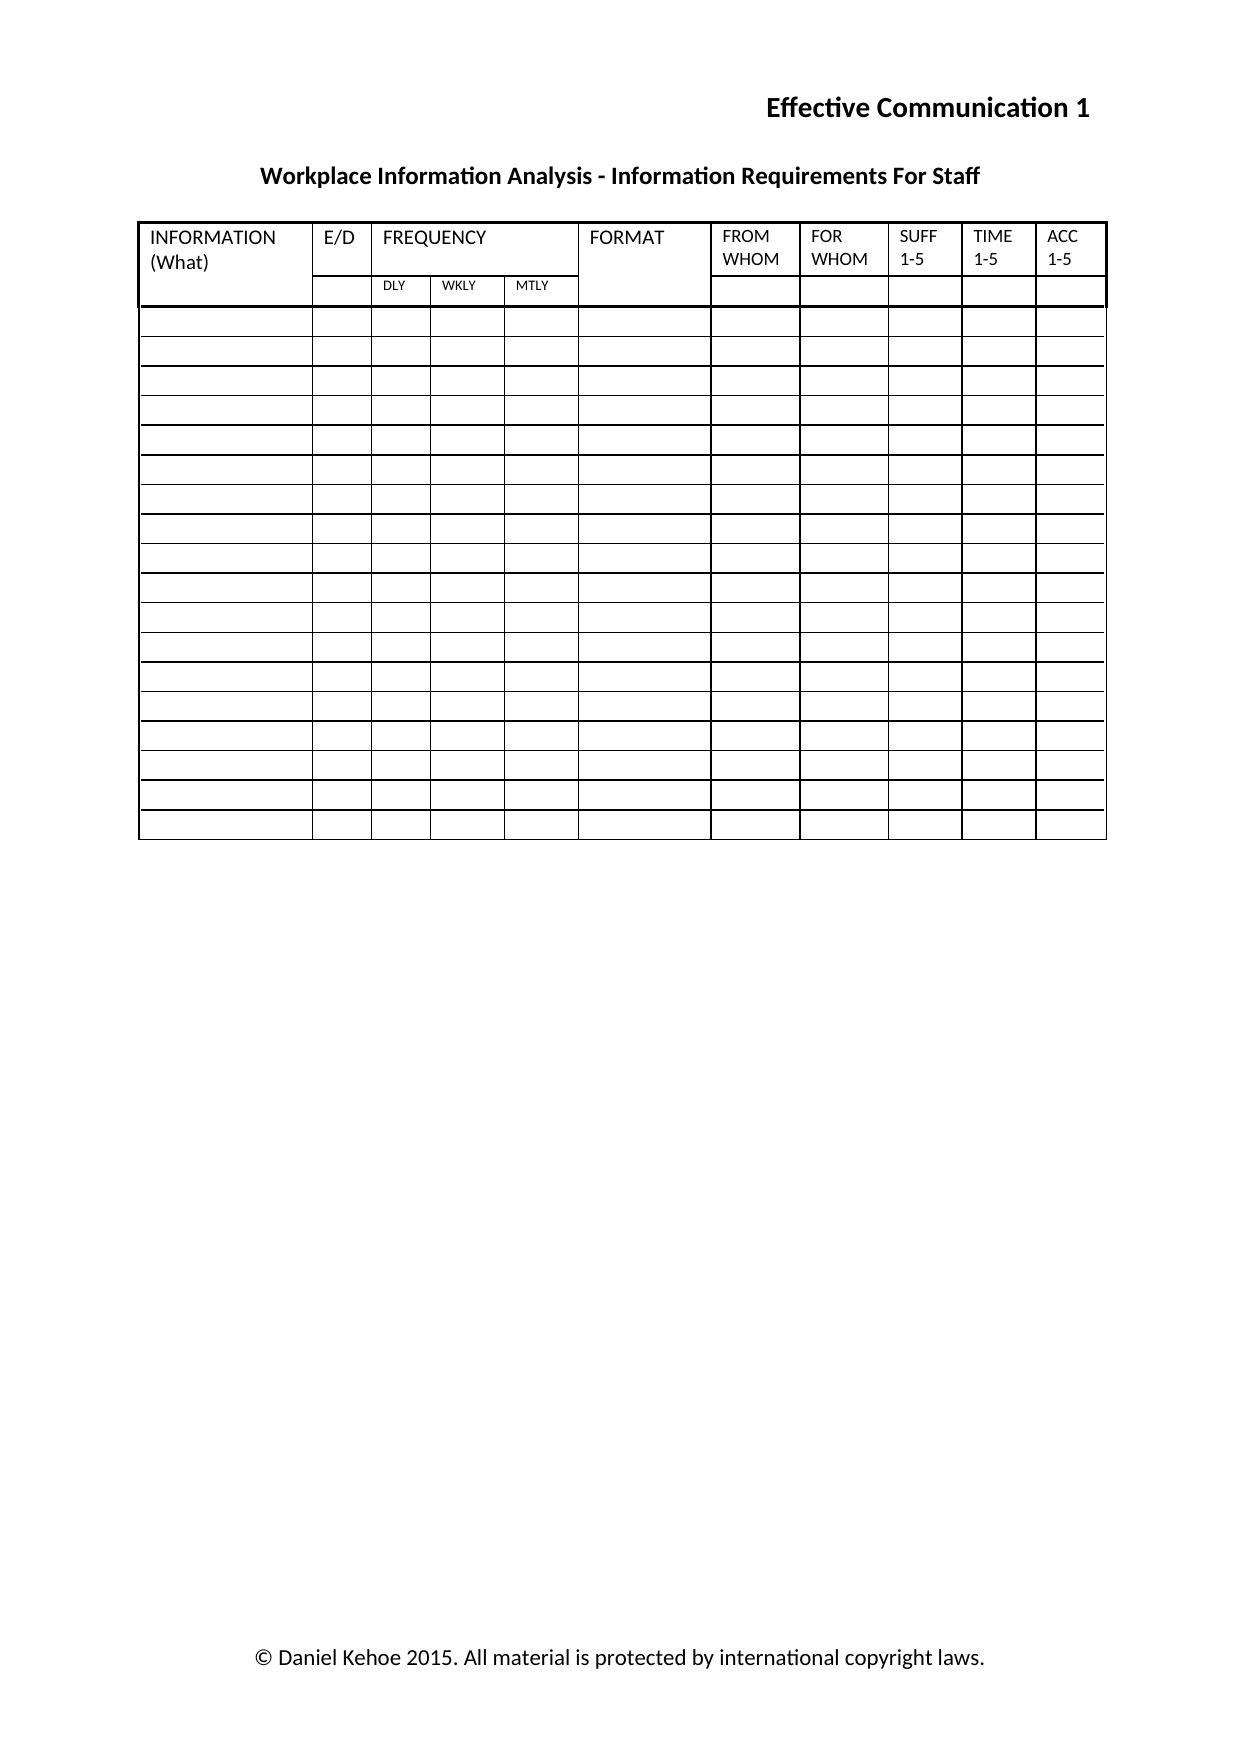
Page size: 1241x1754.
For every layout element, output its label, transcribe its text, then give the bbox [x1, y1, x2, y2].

table_cell [889, 663, 961, 691]
table_cell [1037, 750, 1106, 779]
table_cell [579, 367, 710, 395]
table_cell [505, 751, 578, 779]
table_cell [1037, 305, 1106, 336]
table_cell [963, 574, 1035, 602]
table_cell [712, 456, 799, 483]
table_cell [963, 544, 1035, 572]
table_cell [1037, 720, 1106, 750]
table_cell [963, 277, 1035, 304]
table_cell [712, 692, 799, 720]
table_cell [889, 751, 961, 779]
table_cell [712, 337, 799, 365]
table_cell [963, 811, 1035, 838]
table_cell [579, 396, 710, 424]
table_cell [801, 367, 888, 395]
table_cell [963, 367, 1035, 395]
table_cell [889, 337, 961, 365]
table_cell [313, 456, 371, 483]
table_cell [579, 456, 710, 483]
table_cell [1037, 365, 1106, 395]
table_cell [1037, 543, 1106, 572]
table_cell [140, 336, 312, 365]
table_cell [889, 603, 961, 631]
table_cell [431, 544, 504, 572]
table_cell [313, 337, 371, 365]
table_cell [579, 663, 710, 691]
table_cell [579, 603, 710, 631]
table_cell [372, 781, 430, 809]
table_cell [801, 692, 888, 720]
table_cell [1037, 661, 1106, 691]
table_cell [505, 781, 578, 809]
table_cell [963, 722, 1035, 750]
table_cell [431, 367, 504, 395]
table_cell [889, 308, 961, 336]
table_cell [1037, 424, 1106, 454]
table_cell [372, 337, 430, 365]
table_cell [889, 367, 961, 395]
table_cell [889, 456, 961, 483]
table_cell [372, 811, 430, 838]
table_cell [801, 337, 888, 365]
table_cell [372, 751, 430, 779]
table_cell [712, 722, 799, 750]
table_cell [579, 485, 710, 513]
table_cell [963, 485, 1035, 513]
table_cell [801, 633, 888, 661]
table_cell [431, 692, 504, 720]
table_cell [1037, 809, 1106, 838]
table_cell [140, 454, 312, 483]
table_cell [1037, 572, 1106, 602]
table_cell [505, 692, 578, 720]
table_cell [712, 277, 799, 304]
table_cell [963, 426, 1035, 454]
table_cell [801, 485, 888, 513]
table_cell [313, 367, 371, 395]
table_cell [313, 751, 371, 779]
table_cell [505, 633, 578, 661]
table_cell [140, 305, 312, 336]
table_cell [579, 515, 710, 543]
table_cell [140, 424, 312, 454]
table_cell [889, 426, 961, 454]
table_cell [372, 692, 430, 720]
table_header FROM WHOM [712, 224, 799, 275]
table_cell [579, 426, 710, 454]
table_cell [313, 308, 371, 336]
table_cell [505, 603, 578, 631]
table_cell [313, 485, 371, 513]
table_cell [313, 811, 371, 838]
table_cell [505, 367, 578, 395]
table_cell [889, 515, 961, 543]
table_cell [313, 515, 371, 543]
table_cell [801, 426, 888, 454]
table_cell [963, 456, 1035, 483]
table_cell MTLY [505, 277, 578, 304]
table_cell [313, 633, 371, 661]
table_cell [579, 337, 710, 365]
table_cell [712, 633, 799, 661]
table_cell [801, 456, 888, 483]
table_cell [372, 574, 430, 602]
table_cell [505, 574, 578, 602]
table_cell [431, 781, 504, 809]
table_cell [372, 544, 430, 572]
table_cell [140, 484, 312, 513]
table_cell [505, 663, 578, 691]
table_cell [313, 574, 371, 602]
table_cell [372, 663, 430, 691]
text Effective Communication 1 [150, 89, 1090, 124]
table_cell [372, 515, 430, 543]
table_cell [372, 426, 430, 454]
table_cell [963, 603, 1035, 631]
table_cell [963, 633, 1035, 661]
table_header FOR WHOM [801, 224, 888, 275]
table_cell [801, 663, 888, 691]
table_cell [505, 456, 578, 483]
table_cell [140, 543, 312, 572]
table_cell [889, 811, 961, 838]
table_cell [140, 779, 312, 809]
table_cell [579, 811, 710, 838]
table_cell [505, 544, 578, 572]
table_cell [712, 396, 799, 424]
table_cell [712, 574, 799, 602]
table_cell [712, 811, 799, 838]
table_cell [505, 811, 578, 838]
table_cell [1037, 602, 1106, 631]
table_cell [801, 396, 888, 424]
table_cell [372, 603, 430, 631]
table_cell [431, 633, 504, 661]
table_header INFORMATION (What) [140, 224, 312, 275]
table_cell [431, 308, 504, 336]
table_cell [431, 396, 504, 424]
table_cell [1037, 277, 1105, 304]
table_cell [579, 275, 710, 304]
table_cell [963, 337, 1035, 365]
table_cell [431, 456, 504, 483]
table_cell [372, 308, 430, 336]
table_cell [431, 722, 504, 750]
table_cell [431, 574, 504, 602]
table_cell [963, 692, 1035, 720]
table_cell [372, 633, 430, 661]
table_cell [889, 544, 961, 572]
table_cell [712, 308, 799, 336]
table_cell [889, 722, 961, 750]
table_cell [140, 720, 312, 750]
table_cell [712, 367, 799, 395]
table_cell [712, 544, 799, 572]
table_cell [801, 277, 888, 304]
table_cell [313, 603, 371, 631]
table_cell [372, 396, 430, 424]
table_cell [1037, 484, 1106, 513]
table_cell [313, 277, 371, 304]
table_cell [801, 308, 888, 336]
table_cell [505, 722, 578, 750]
table_cell [140, 395, 312, 424]
table_cell [801, 722, 888, 750]
table_cell [712, 515, 799, 543]
table_cell [801, 781, 888, 809]
table_header SUFF 1-5 [889, 224, 961, 275]
table_cell [140, 513, 312, 543]
table_cell [801, 515, 888, 543]
table_cell [712, 781, 799, 809]
table_cell [431, 515, 504, 543]
table_cell [431, 751, 504, 779]
table_cell [579, 308, 710, 336]
table_header TIME 1-5 [963, 224, 1035, 275]
table_cell [372, 456, 430, 483]
table_cell [313, 722, 371, 750]
table_cell [505, 396, 578, 424]
table_cell [505, 485, 578, 513]
table_cell [431, 485, 504, 513]
table_cell [372, 722, 430, 750]
table_cell [431, 426, 504, 454]
table_cell [889, 485, 961, 513]
table_cell [1037, 454, 1106, 483]
table_cell [140, 661, 312, 691]
table_cell [505, 515, 578, 543]
table_cell [801, 603, 888, 631]
table_cell DLY [372, 277, 430, 304]
table_cell [963, 751, 1035, 779]
table_cell [801, 751, 888, 779]
table_cell [431, 663, 504, 691]
table_cell [963, 781, 1035, 809]
table_cell [505, 308, 578, 336]
table_cell [505, 426, 578, 454]
table_cell [712, 426, 799, 454]
table_cell [313, 544, 371, 572]
table_cell [1037, 395, 1106, 424]
table_cell [372, 485, 430, 513]
table_header E/D [313, 224, 371, 275]
table_cell [579, 633, 710, 661]
table_header FREQUENCY [372, 224, 578, 275]
table_cell [801, 574, 888, 602]
table_cell [372, 367, 430, 395]
table_cell [579, 692, 710, 720]
table_cell [313, 396, 371, 424]
table_cell [889, 277, 961, 304]
table_cell [313, 426, 371, 454]
table_cell [579, 574, 710, 602]
table_cell [313, 692, 371, 720]
table_header ACC 1-5 [1037, 224, 1105, 275]
table_cell [712, 485, 799, 513]
table_cell [431, 603, 504, 631]
table_cell [712, 751, 799, 779]
table_cell [313, 781, 371, 809]
table_cell [140, 602, 312, 631]
table_cell [963, 396, 1035, 424]
table_cell [431, 337, 504, 365]
table_cell [889, 633, 961, 661]
table_cell [1037, 631, 1106, 661]
table_cell [579, 544, 710, 572]
table_cell [889, 692, 961, 720]
table_cell [505, 337, 578, 365]
table_cell [431, 811, 504, 838]
table_cell [963, 663, 1035, 691]
table_cell [801, 544, 888, 572]
table_cell WKLY [431, 277, 504, 304]
table_cell [1037, 691, 1106, 720]
table_cell [140, 809, 312, 838]
table_cell [889, 781, 961, 809]
table_cell [963, 308, 1035, 336]
table_cell [1037, 513, 1106, 543]
table_cell [712, 603, 799, 631]
table_cell [140, 631, 312, 661]
table_cell [140, 275, 312, 304]
table_cell [579, 781, 710, 809]
table_cell [889, 574, 961, 602]
table_header FORMAT [579, 224, 710, 275]
table_cell [140, 750, 312, 779]
table_cell [579, 722, 710, 750]
table_cell [712, 663, 799, 691]
table_cell [140, 365, 312, 395]
table_cell [801, 811, 888, 838]
table_cell [140, 691, 312, 720]
table_cell [1037, 779, 1106, 809]
table_cell [579, 751, 710, 779]
table_cell [140, 572, 312, 602]
table_cell [889, 396, 961, 424]
table_cell [1037, 336, 1106, 365]
table_cell [313, 663, 371, 691]
table_cell [963, 515, 1035, 543]
text Workplace Information Analysis - Information Requirements For Staff [150, 160, 1090, 190]
